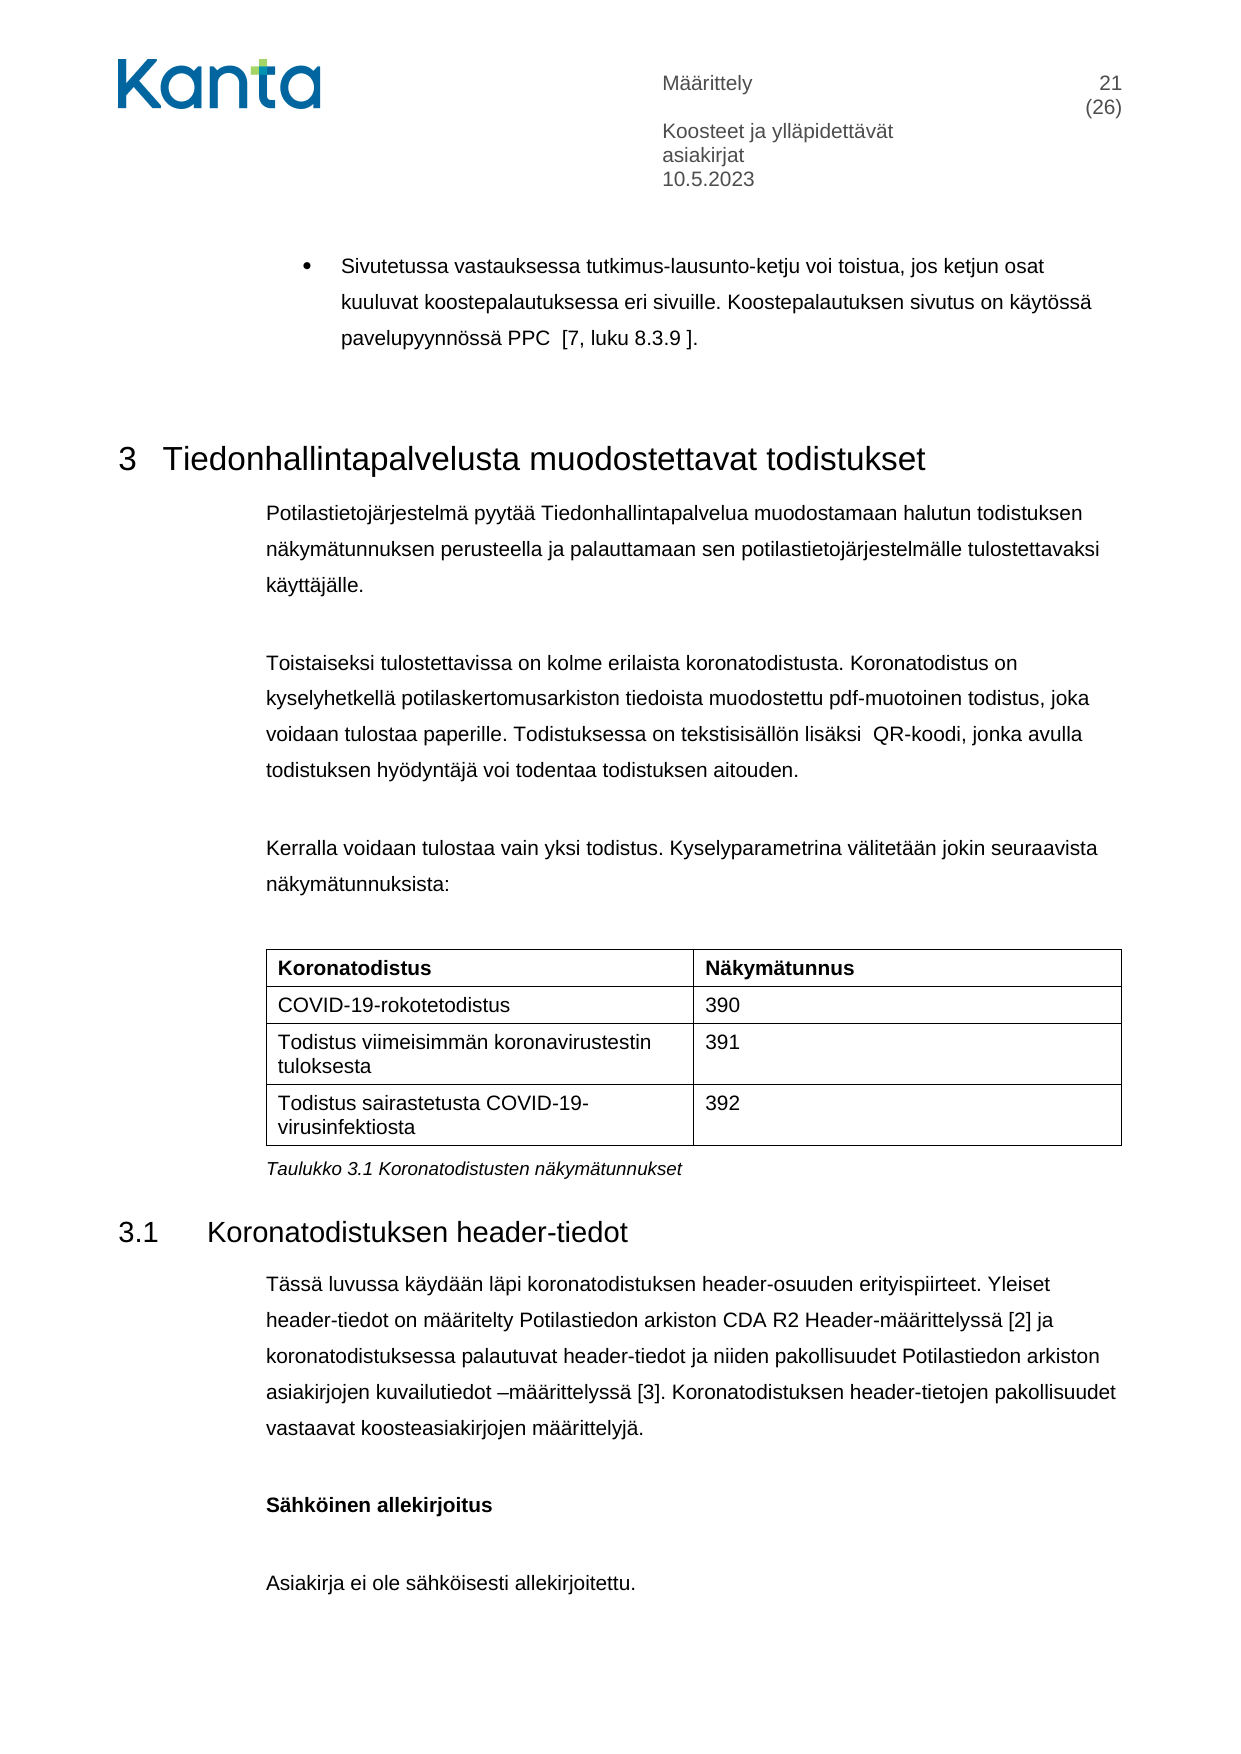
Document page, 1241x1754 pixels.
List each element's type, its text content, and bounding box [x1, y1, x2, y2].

table_cell Todistus viimeisimmän koronavirustestin tuloksesta [267, 1024, 693, 1084]
subtitle Tiedonhallintapalvelusta muodostettavat todistukset [118, 439, 1122, 478]
list Sivutetussa vastauksessa tutkimus-lausunto-ketju voi toistua, jos ketjun osat kuuluvat koostepalautuksessa eri sivuille. Koostepalautuksen sivutus on käytössä pavelupyynnössä PPC [7, luku 8.3.9 ]. [303, 254, 1122, 350]
text Asiakirja ei ole sähköisesti allekirjoitettu. [266, 1571, 1122, 1595]
text Toistaiseksi tulostettavissa on kolme erilaista koronatodistusta. Koronatodistus on kyselyhetkellä potilaskertomusarkiston tiedoista muodostettu pdf-muotoinen todistus, joka voidaan tulostaa paperille. Todistuksessa on tekstisisällön lisäksi QR-koodi, jonka avulla todistuksen hyödyntäjä voi todentaa todistuksen aitouden. [266, 650, 1122, 782]
text Potilastietojärjestelmä pyytää Tiedonhallintapalvelua muodostamaan halutun todistuksen näkymätunnuksen perusteella ja palauttamaan sen potilastietojärjestelmälle tulostettavaksi käyttäjälle. [266, 501, 1122, 597]
table_cell COVID-19-rokotetodistus [267, 987, 693, 1023]
table_header Näkymätunnus [694, 950, 1121, 986]
table_cell 391 [694, 1024, 1121, 1084]
picture [118, 59, 321, 109]
text Kerralla voidaan tulostaa vain yksi todistus. Kyselyparametrina välitetään jokin seuraavista näkymätunnuksista: [266, 836, 1122, 896]
table_cell Todistus sairastetusta COVID-19-virusinfektiosta [267, 1085, 693, 1145]
table_header Koronatodistus [267, 950, 693, 986]
table_cell 390 [694, 987, 1121, 1023]
text Taulukko 3.1 Koronatodistusten näkymätunnukset [266, 1158, 1122, 1180]
text Tässä luvussa käydään läpi koronatodistuksen header-osuuden erityispiirteet. Yleiset header-tiedot on määritelty Potilastiedon arkiston CDA R2 Header-määrittelyssä [2] ja koronatodistuksessa palautuvat header-tiedot ja niiden pakollisuudet Potilastiedon arkiston asiakirjojen kuvailutiedot –määrittelyssä [3]. Koronatodistuksen header-tietojen pakollisuudet vastaavat koosteasiakirjojen määrittelyjä. [266, 1272, 1122, 1440]
table_cell 392 [694, 1085, 1121, 1145]
text Sähköinen allekirjoitus [266, 1493, 1122, 1517]
subtitle Koronatodistuksen header-tiedot [118, 1216, 1122, 1249]
